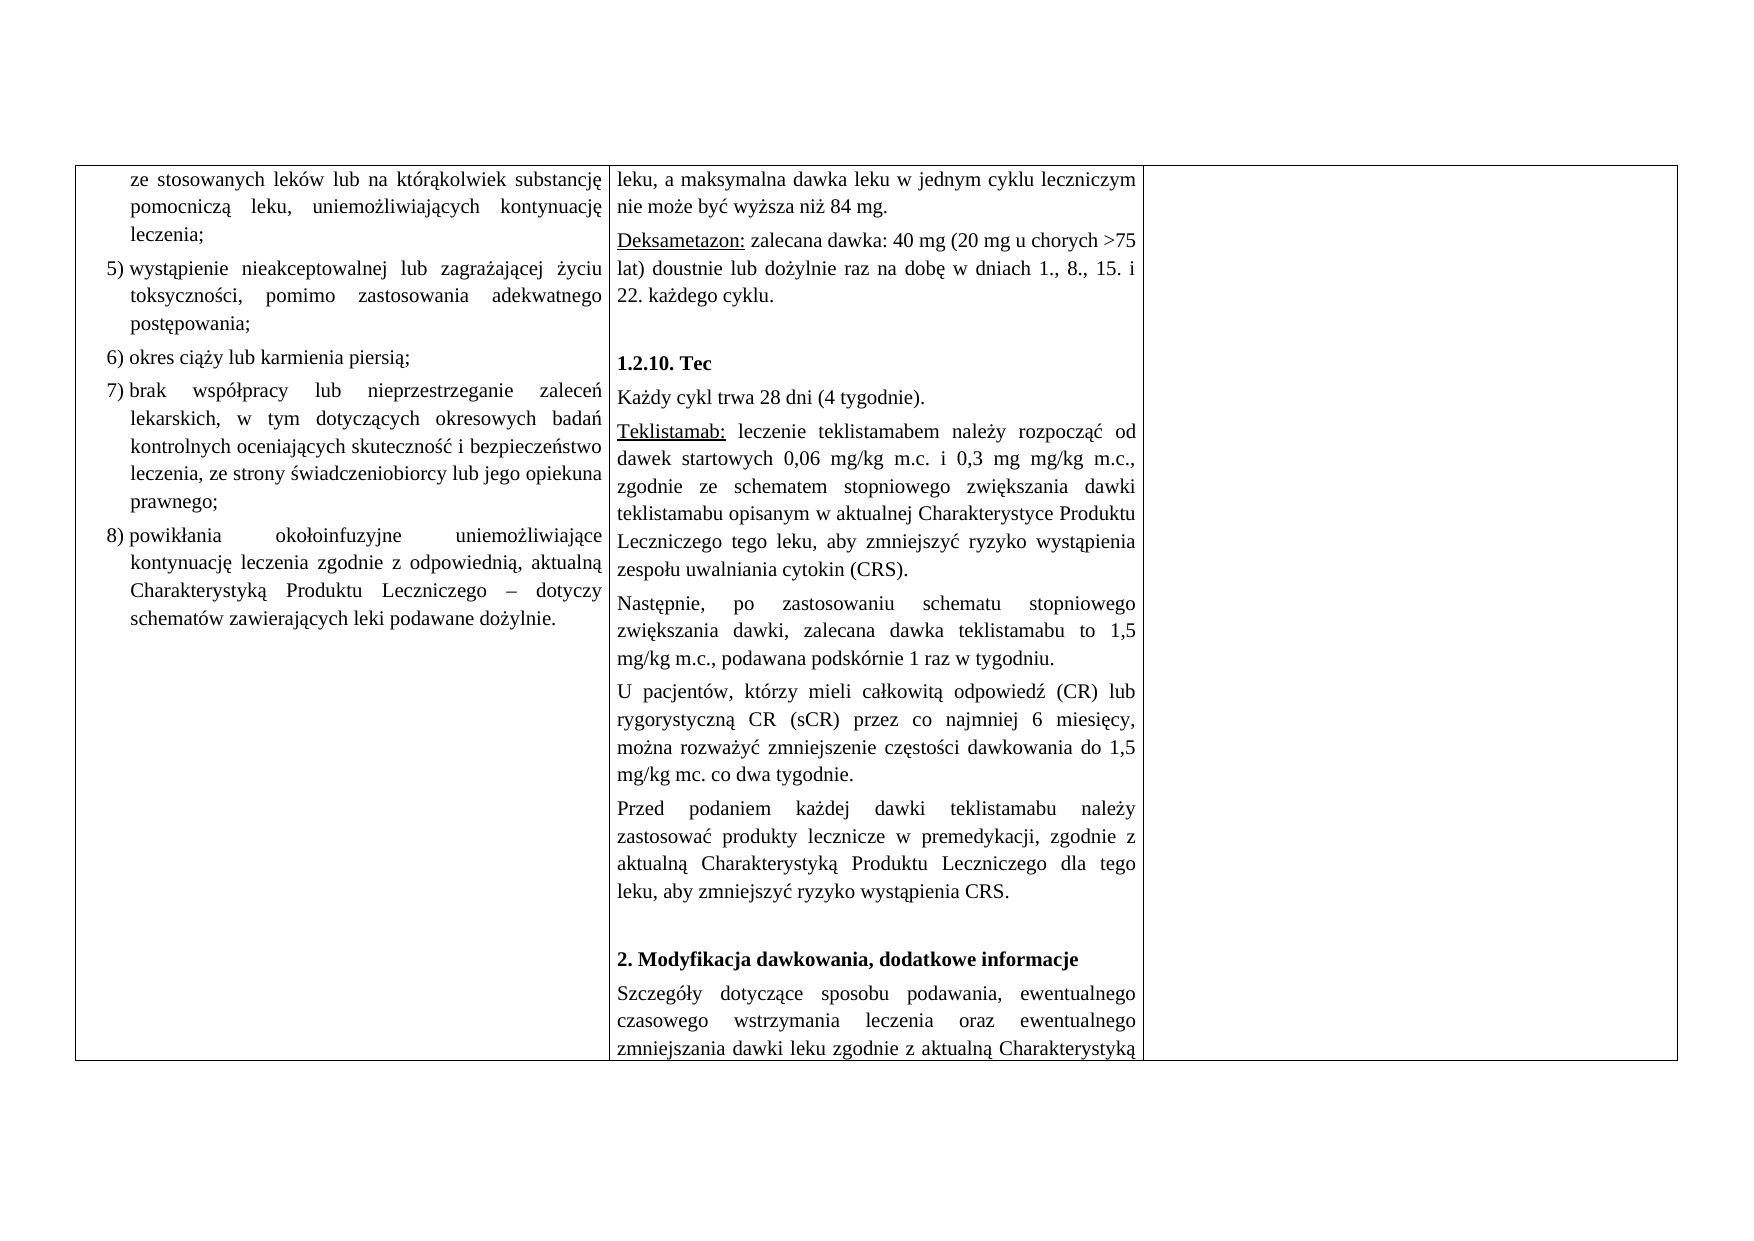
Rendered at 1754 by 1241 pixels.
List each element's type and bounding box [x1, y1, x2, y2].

table_cell [76, 166, 609, 1060]
table_cell [610, 166, 1143, 1060]
table_cell [1144, 166, 1677, 1060]
